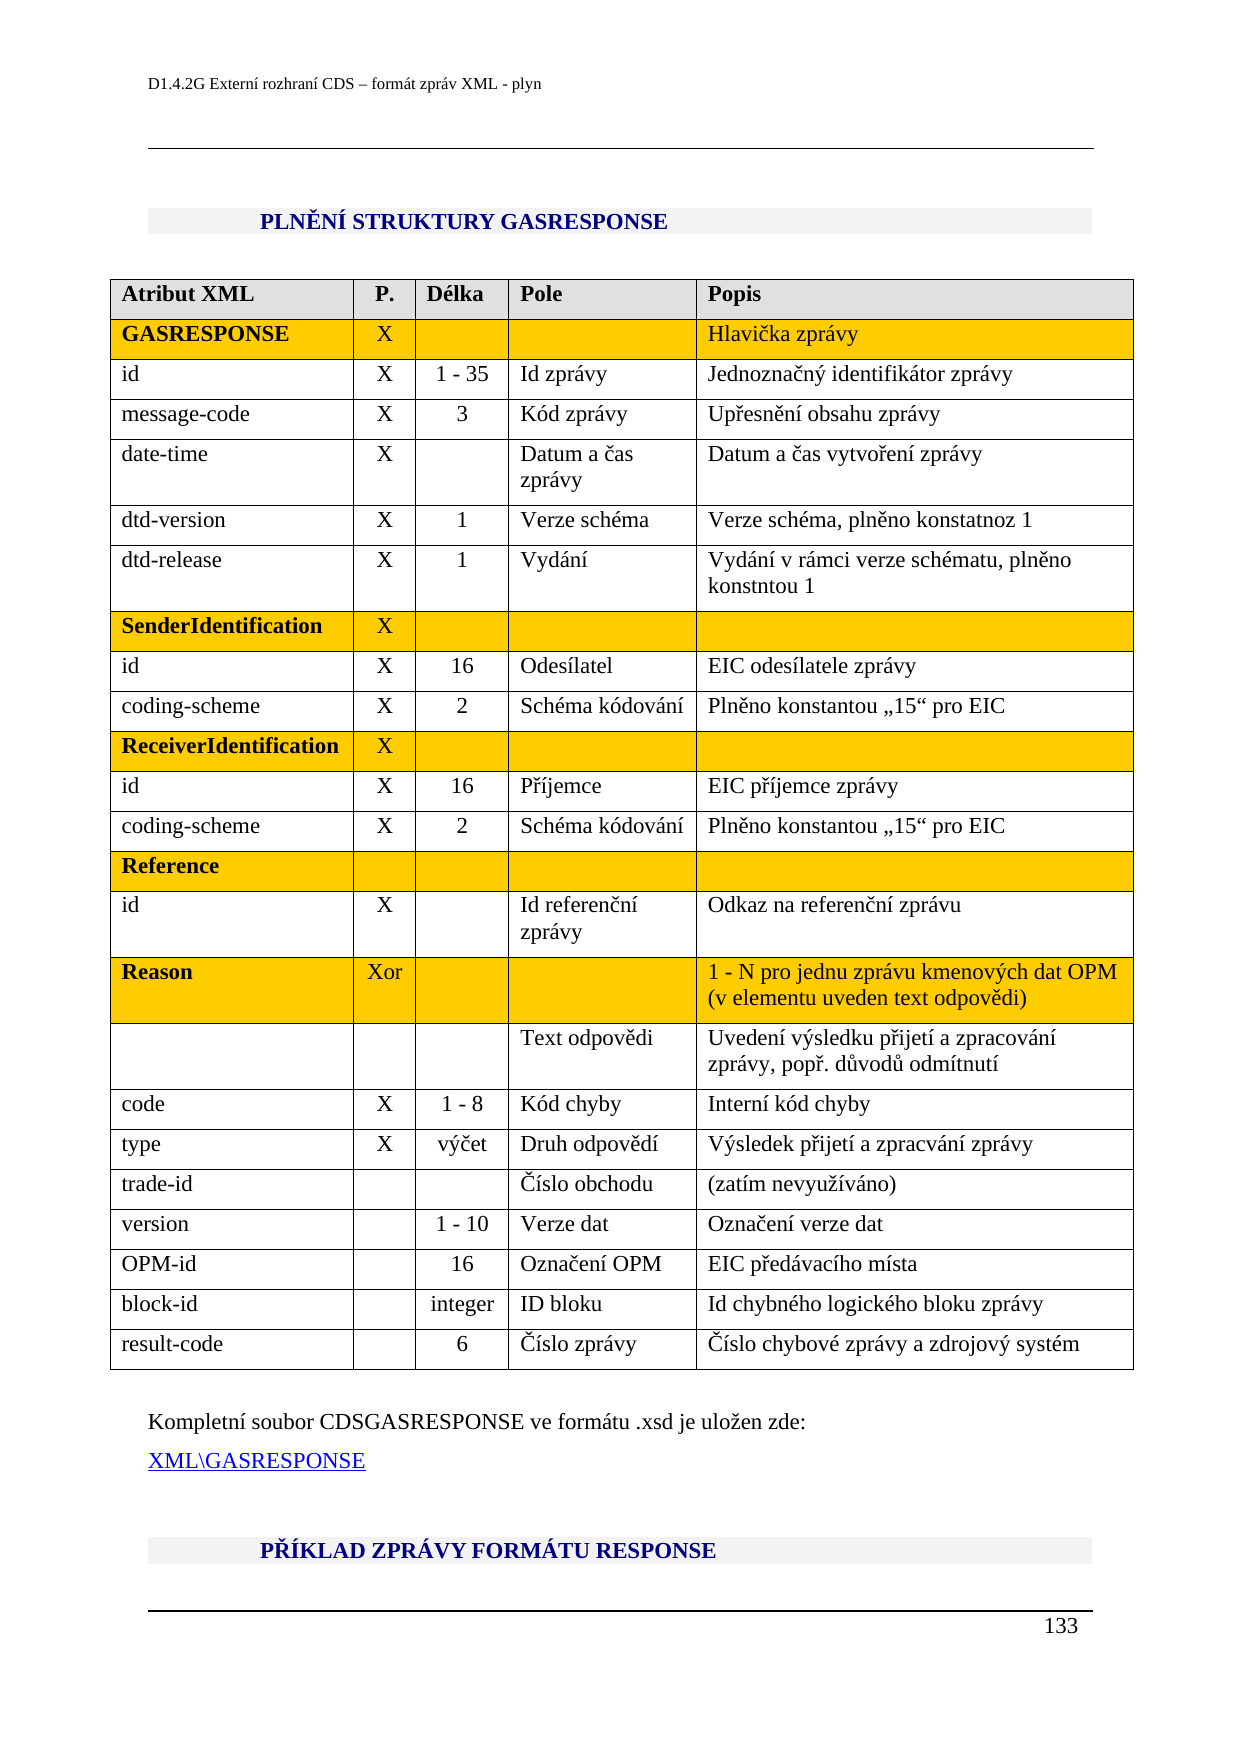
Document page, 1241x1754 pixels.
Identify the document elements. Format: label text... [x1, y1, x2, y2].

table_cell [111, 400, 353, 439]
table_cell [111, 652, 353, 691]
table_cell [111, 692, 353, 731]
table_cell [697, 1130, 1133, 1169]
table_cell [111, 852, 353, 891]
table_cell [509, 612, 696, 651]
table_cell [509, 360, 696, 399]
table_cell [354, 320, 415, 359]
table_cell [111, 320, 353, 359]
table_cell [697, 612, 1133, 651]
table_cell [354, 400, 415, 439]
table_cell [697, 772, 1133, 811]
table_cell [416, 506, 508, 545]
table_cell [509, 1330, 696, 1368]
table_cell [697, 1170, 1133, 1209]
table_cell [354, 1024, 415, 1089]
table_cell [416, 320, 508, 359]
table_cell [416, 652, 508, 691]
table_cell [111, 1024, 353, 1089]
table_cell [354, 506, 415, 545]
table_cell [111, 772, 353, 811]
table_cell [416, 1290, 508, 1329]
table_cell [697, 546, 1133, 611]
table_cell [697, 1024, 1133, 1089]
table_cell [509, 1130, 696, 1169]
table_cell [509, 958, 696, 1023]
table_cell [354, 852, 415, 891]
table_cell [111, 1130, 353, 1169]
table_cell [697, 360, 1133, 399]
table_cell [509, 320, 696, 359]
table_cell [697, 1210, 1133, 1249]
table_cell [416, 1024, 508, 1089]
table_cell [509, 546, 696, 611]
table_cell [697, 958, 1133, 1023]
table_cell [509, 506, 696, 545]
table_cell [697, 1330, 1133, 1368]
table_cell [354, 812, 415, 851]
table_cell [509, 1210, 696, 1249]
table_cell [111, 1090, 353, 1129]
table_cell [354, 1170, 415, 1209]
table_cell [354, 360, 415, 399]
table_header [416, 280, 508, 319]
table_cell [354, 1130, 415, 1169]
text Kompletní soubor CDSGASRESPONSE ve formátu .xsd je uložen zde: [148, 1408, 1092, 1435]
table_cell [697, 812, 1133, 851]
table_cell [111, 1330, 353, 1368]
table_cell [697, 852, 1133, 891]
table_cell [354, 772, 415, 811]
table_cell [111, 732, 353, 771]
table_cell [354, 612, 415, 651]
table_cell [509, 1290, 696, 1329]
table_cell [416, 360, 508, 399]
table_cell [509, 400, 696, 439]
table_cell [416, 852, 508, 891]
subtitle Příklad zprávy formátu RESPONSE [148, 1537, 1092, 1564]
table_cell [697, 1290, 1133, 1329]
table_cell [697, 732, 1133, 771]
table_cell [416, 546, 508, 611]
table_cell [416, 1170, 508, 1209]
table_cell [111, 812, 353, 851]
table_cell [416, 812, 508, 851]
text XML\GASRESPONSE [148, 1447, 1092, 1474]
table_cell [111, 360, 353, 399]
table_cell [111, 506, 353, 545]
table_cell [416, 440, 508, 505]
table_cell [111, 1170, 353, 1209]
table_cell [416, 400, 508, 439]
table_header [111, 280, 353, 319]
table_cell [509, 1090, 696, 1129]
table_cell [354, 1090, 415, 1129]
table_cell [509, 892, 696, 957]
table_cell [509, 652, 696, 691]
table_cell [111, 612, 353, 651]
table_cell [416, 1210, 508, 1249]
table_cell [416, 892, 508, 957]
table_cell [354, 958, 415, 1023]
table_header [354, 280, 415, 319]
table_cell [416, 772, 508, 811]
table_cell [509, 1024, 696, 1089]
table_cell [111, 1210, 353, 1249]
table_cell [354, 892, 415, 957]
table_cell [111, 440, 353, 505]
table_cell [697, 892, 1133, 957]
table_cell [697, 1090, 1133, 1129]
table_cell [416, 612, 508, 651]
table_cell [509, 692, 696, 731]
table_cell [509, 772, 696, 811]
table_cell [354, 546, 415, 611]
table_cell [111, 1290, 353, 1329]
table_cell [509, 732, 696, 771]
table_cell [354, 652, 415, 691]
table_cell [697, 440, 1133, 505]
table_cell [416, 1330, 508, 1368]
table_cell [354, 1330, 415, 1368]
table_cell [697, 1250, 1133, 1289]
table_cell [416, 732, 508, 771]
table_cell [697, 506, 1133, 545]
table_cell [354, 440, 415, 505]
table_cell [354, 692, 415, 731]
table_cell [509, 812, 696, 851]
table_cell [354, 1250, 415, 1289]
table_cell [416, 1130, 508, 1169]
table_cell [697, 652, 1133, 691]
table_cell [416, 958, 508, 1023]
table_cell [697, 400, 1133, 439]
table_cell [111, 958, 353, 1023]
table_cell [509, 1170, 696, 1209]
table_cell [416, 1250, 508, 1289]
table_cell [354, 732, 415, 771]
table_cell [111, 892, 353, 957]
subtitle plnění struktury GASRESPONSE [148, 208, 1092, 234]
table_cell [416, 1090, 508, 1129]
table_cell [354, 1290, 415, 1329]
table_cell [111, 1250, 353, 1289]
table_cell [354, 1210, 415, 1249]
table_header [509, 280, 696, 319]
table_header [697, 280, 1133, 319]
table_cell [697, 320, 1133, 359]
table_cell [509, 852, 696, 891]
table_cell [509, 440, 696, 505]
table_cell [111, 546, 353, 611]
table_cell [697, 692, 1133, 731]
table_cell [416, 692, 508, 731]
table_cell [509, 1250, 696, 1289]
